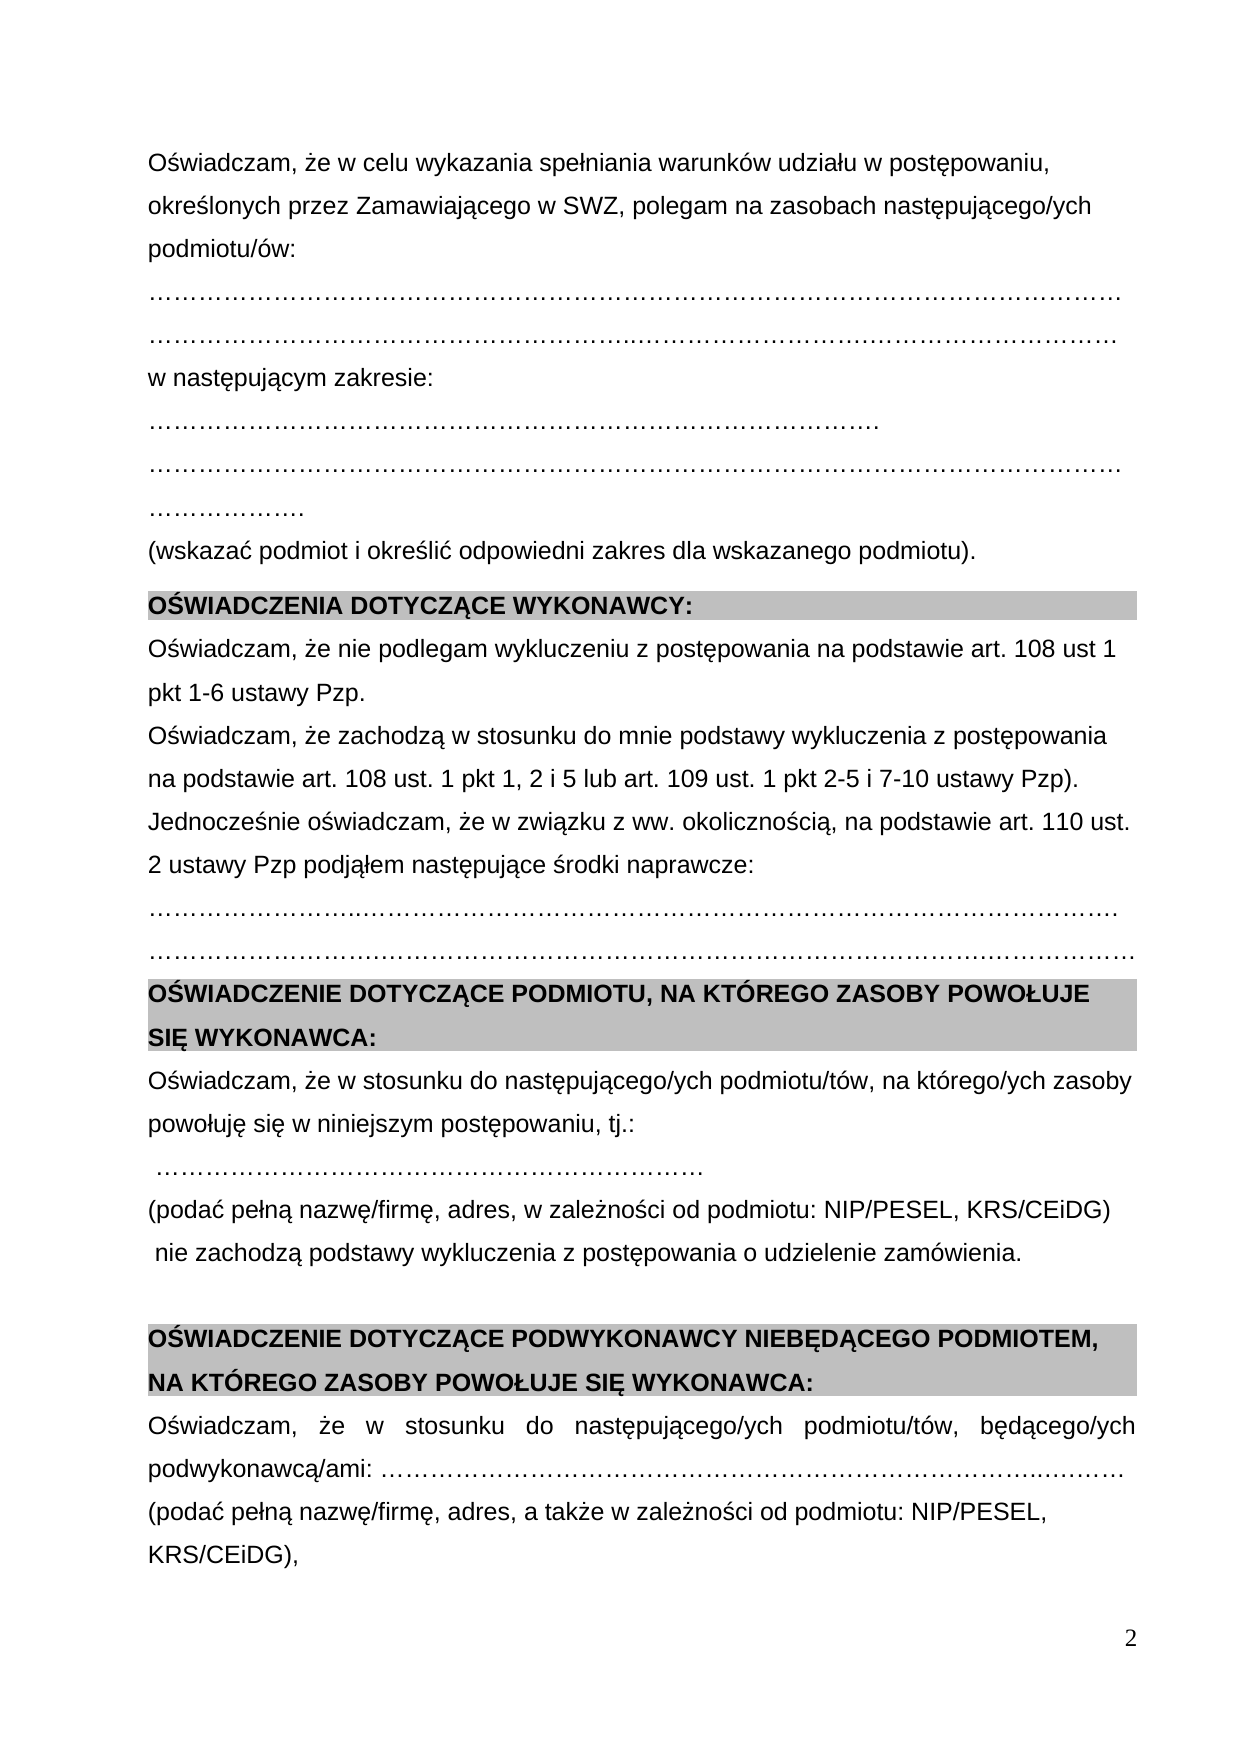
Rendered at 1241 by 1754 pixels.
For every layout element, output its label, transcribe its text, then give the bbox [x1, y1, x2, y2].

text (podać pełną nazwę/firmę, adres, w zależności od podmiotu: NIP/PESEL, KRS/CEiDG) [148, 1195, 1137, 1224]
text ………………………………………………………… [148, 1152, 1137, 1181]
text (podać pełną nazwę/firmę, adres, a także w zależności od podmiotu: NIP/PESEL, KRS/CEiDG), [148, 1497, 1137, 1569]
text Oświadczam, że w stosunku do następującego/ych podmiotu/tów, będącego/ych podwykonawcą/ami: ……………………………………………………………………..….…… [148, 1411, 1137, 1483]
text Oświadczam, że w stosunku do następującego/ych podmiotu/tów, na którego/ych zasoby [148, 1066, 1137, 1094]
text w następującym zakresie: …………………………………………………………………………….………………………………………………………………………………………………………………………. [148, 363, 1137, 521]
text (wskazać podmiot i określić odpowiedni zakres dla wskazanego podmiotu). [148, 536, 1137, 564]
text OŚWIADCZENIE DOTYCZĄCE PODMIOTU, NA KTÓREGO ZASOBY POWOŁUJE SIĘ WYKONAWCA: [148, 979, 1137, 1051]
text Oświadczam, że w celu wykazania spełniania warunków udziału w postępowaniu, określonych przez Zamawiającego w SWZ, polegam na zasobach następującego/ych podmiotu/ów: …………………………………………………………………………………………………………………………………………………………..……………………….………………………… [148, 148, 1137, 349]
text OŚWIADCZENIE DOTYCZĄCE PODWYKONAWCY NIEBĘDĄCEGO PODMIOTEM, NA KTÓREGO ZASOBY POWOŁUJE SIĘ WYKONAWCA: [148, 1324, 1137, 1396]
text ……………………..……………………………………………………………………………….……………………….……………………………………………………………….……………… [148, 893, 1137, 965]
text powołuję się w niniejszym postępowaniu, tj.: [148, 1109, 1137, 1138]
text Oświadczam, że zachodzą w stosunku do mnie podstawy wykluczenia z postępowania na podstawie art. 108 ust. 1 pkt 1, 2 i 5 lub art. 109 ust. 1 pkt 2-5 i 7-10 ustawy Pzp). Jednocześnie oświadczam, że w związku z ww. okolicznością, na podstawie art. 110 ust. 2 ustawy Pzp podjąłem następujące środki naprawcze: [148, 721, 1137, 879]
text OŚWIADCZENIA DOTYCZĄCE WYKONAWCY: [148, 591, 1137, 620]
text nie zachodzą podstawy wykluczenia z postępowania o udzielenie zamówienia. [148, 1238, 1137, 1267]
text Oświadczam, że nie podlegam wykluczeniu z postępowania na podstawie art. 108 ust 1 pkt 1-6 ustawy Pzp. [148, 634, 1137, 706]
